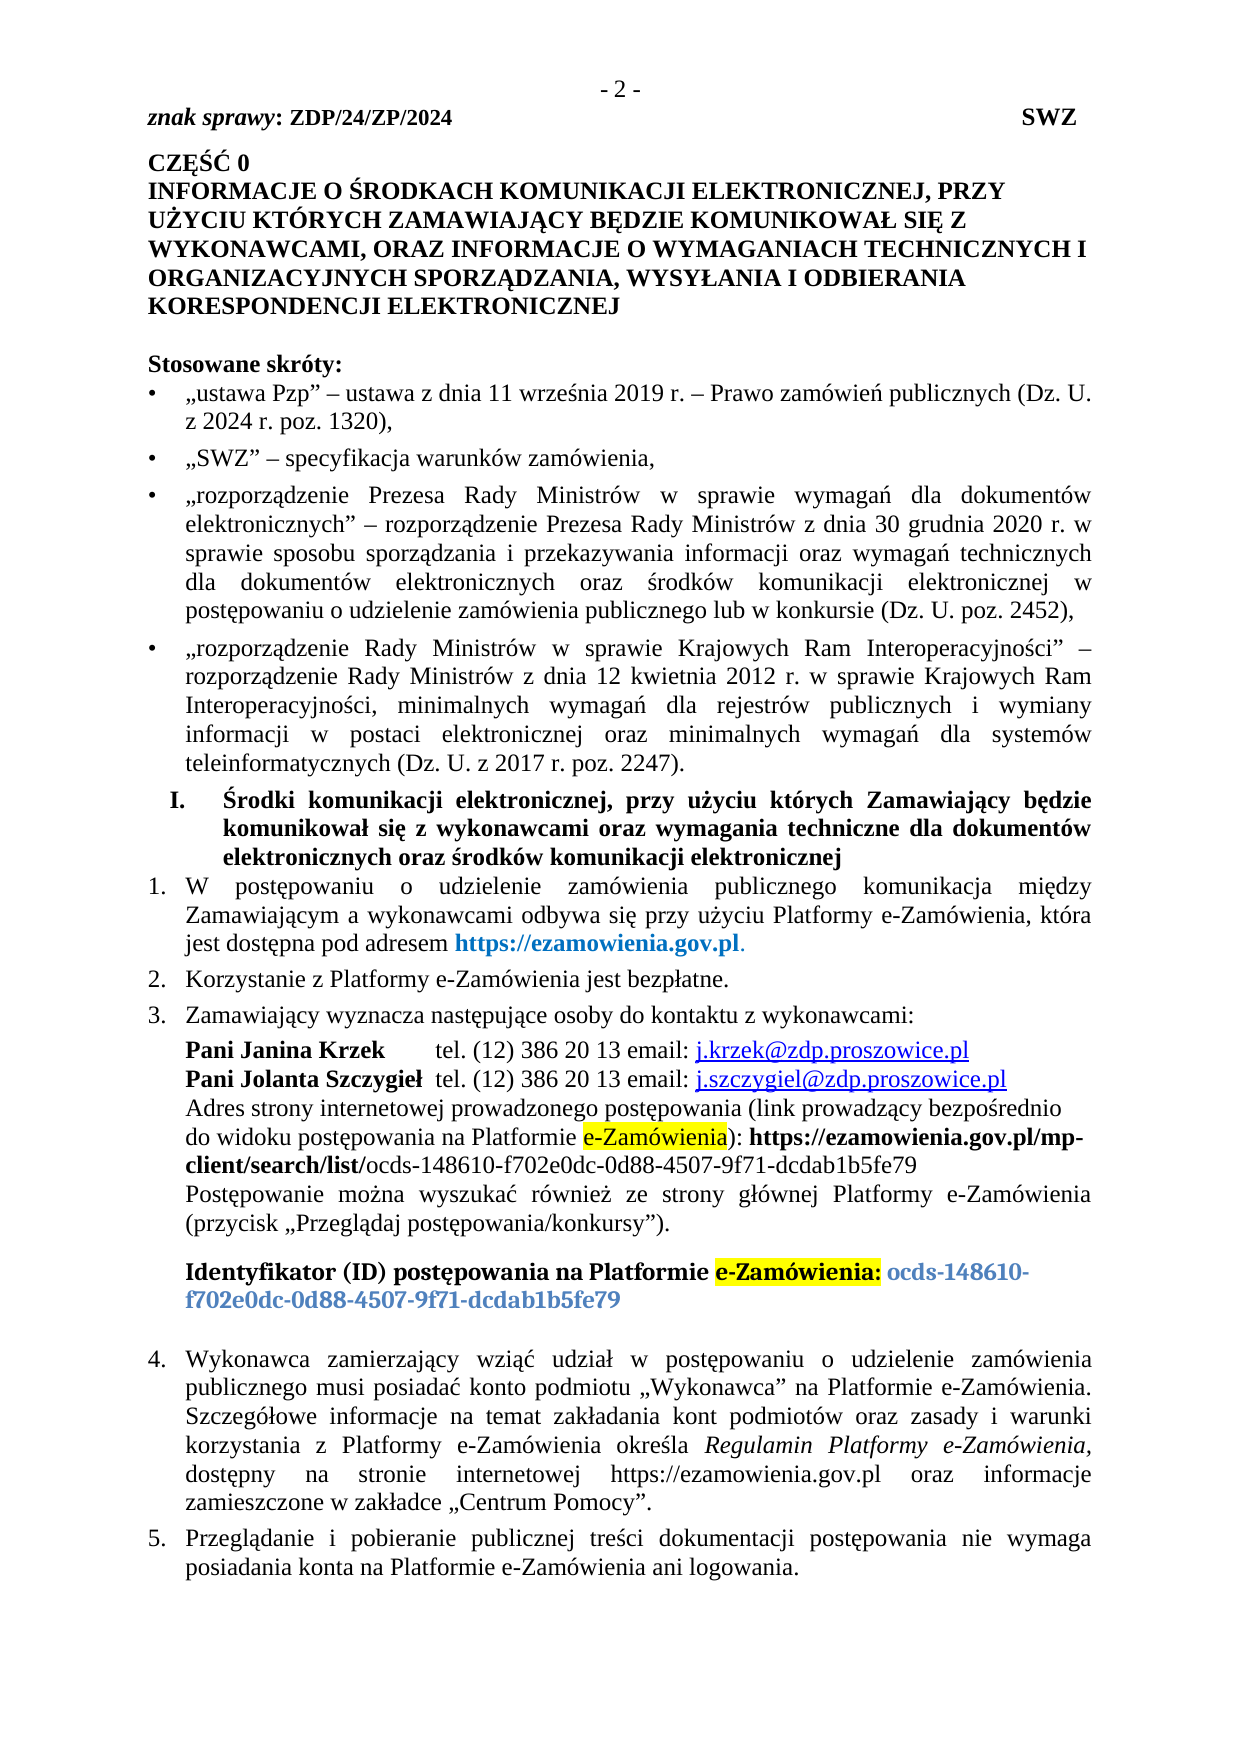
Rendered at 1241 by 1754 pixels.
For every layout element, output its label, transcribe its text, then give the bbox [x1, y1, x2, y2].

text Stosowane skróty: [148, 349, 1092, 378]
list Przeglądanie i pobieranie publicznej treści dokumentacji postępowania nie wymaga posiadania konta na Platformie e-Zamówienia ani logowania. [148, 1523, 1092, 1581]
list Wykonawca zamierzający wziąć udział w postępowaniu o udzielenie zamówienia publicznego musi posiadać konto podmiotu „Wykonawca” na Platformie e-Zamówienia. Szczegółowe informacje na temat zakładania kont podmiotów oraz zasady i warunki korzystania z Platformy e-Zamówienia określa Regulamin Platformy e-Zamówienia, dostępny na stronie internetowej https://ezamowienia.gov.pl oraz informacje zamieszczone w zakładce „Centrum Pomocy”. [148, 1344, 1092, 1516]
list Pani Jolanta Szczygieł tel. (12) 386 20 13 email: j.szczygiel@zdp.proszowice.pl [185, 1064, 1092, 1093]
list „ustawa Pzp” – ustawa z dnia 11 września 2019 r. – Prawo zamówień publicznych (Dz. U. z 2024 r. poz. 1320), [148, 378, 1092, 435]
list Korzystanie z Platformy e-Zamówienia jest bezpłatne. [148, 964, 1092, 993]
list „rozporządzenie Prezesa Rady Ministrów w sprawie wymagań dla dokumentów elektronicznych” – rozporządzenie Prezesa Rady Ministrów z dnia 30 grudnia 2020 r. w sprawie sposobu sporządzania i przekazywania informacji oraz wymagań technicznych dla dokumentów elektronicznych oraz środków komunikacji elektronicznej w postępowaniu o udzielenie zamówienia publicznego lub w konkursie (Dz. U. poz. 2452), [148, 481, 1092, 624]
text INFORMACJE O ŚRODKACH KOMUNIKACJI ELEKTRONICZNEJ, PRZY UŻYCIU KTÓRYCH ZAMAWIAJĄCY BĘDZIE KOMUNIKOWAŁ SIĘ Z WYKONAWCAMI, ORAZ INFORMACJE O WYMAGANIACH TECHNICZNYCH I ORGANIZACYJNYCH SPORZĄDZANIA, WYSYŁANIA I ODBIERANIA KORESPONDENCJI ELEKTRONICZNEJ [148, 176, 1092, 320]
list „SWZ” – specyfikacja warunków zamówienia, [148, 443, 1092, 472]
text Postępowanie można wyszukać również ze strony głównej Platformy e-Zamówienia (przycisk „Przeglądaj postępowania/konkursy”). [185, 1179, 1092, 1237]
list „rozporządzenie Rady Ministrów w sprawie Krajowych Ram Interoperacyjności” – rozporządzenie Rady Ministrów z dnia 12 kwietnia 2012 r. w sprawie Krajowych Ram Interoperacyjności, minimalnych wymagań dla rejestrów publicznych i wymiany informacji w postaci elektronicznej oraz minimalnych wymagań dla systemów teleinformatycznych (Dz. U. z 2017 r. poz. 2247). [148, 633, 1092, 776]
text CZĘŚĆ 0 [148, 148, 1092, 176]
list Zamawiający wyznacza następujące osoby do kontaktu z wykonawcami: [148, 1000, 1092, 1028]
subtitle Identyfikator (ID) postępowania na Platformie e-Zamówienia: ocds-148610-f702e0dc-0d88-4507-9f71-dcdab1b5fe79 [185, 1257, 1092, 1315]
list W postępowaniu o udzielenie zamówienia publicznego komunikacja między Zamawiającym a wykonawcami odbywa się przy użyciu Platformy e-Zamówienia, która jest dostępna pod adresem https://ezamowienia.gov.pl. [148, 871, 1092, 957]
text Adres strony internetowej prowadzonego postępowania (link prowadzący bezpośrednio do widoku postępowania na Platformie e-Zamówienia): https://ezamowienia.gov.pl/mp-client/search/list/ocds-148610-f702e0dc-0d88-4507-9f71-dcdab1b5fe79 [185, 1093, 1092, 1179]
list Pani Janina Krzek tel. (12) 386 20 13 email: j.krzek@zdp.proszowice.pl [185, 1035, 1092, 1064]
list Środki komunikacji elektronicznej, przy użyciu których Zamawiający będzie komunikował się z wykonawcami oraz wymagania techniczne dla dokumentów elektronicznych oraz środków komunikacji elektronicznej [185, 785, 1092, 871]
